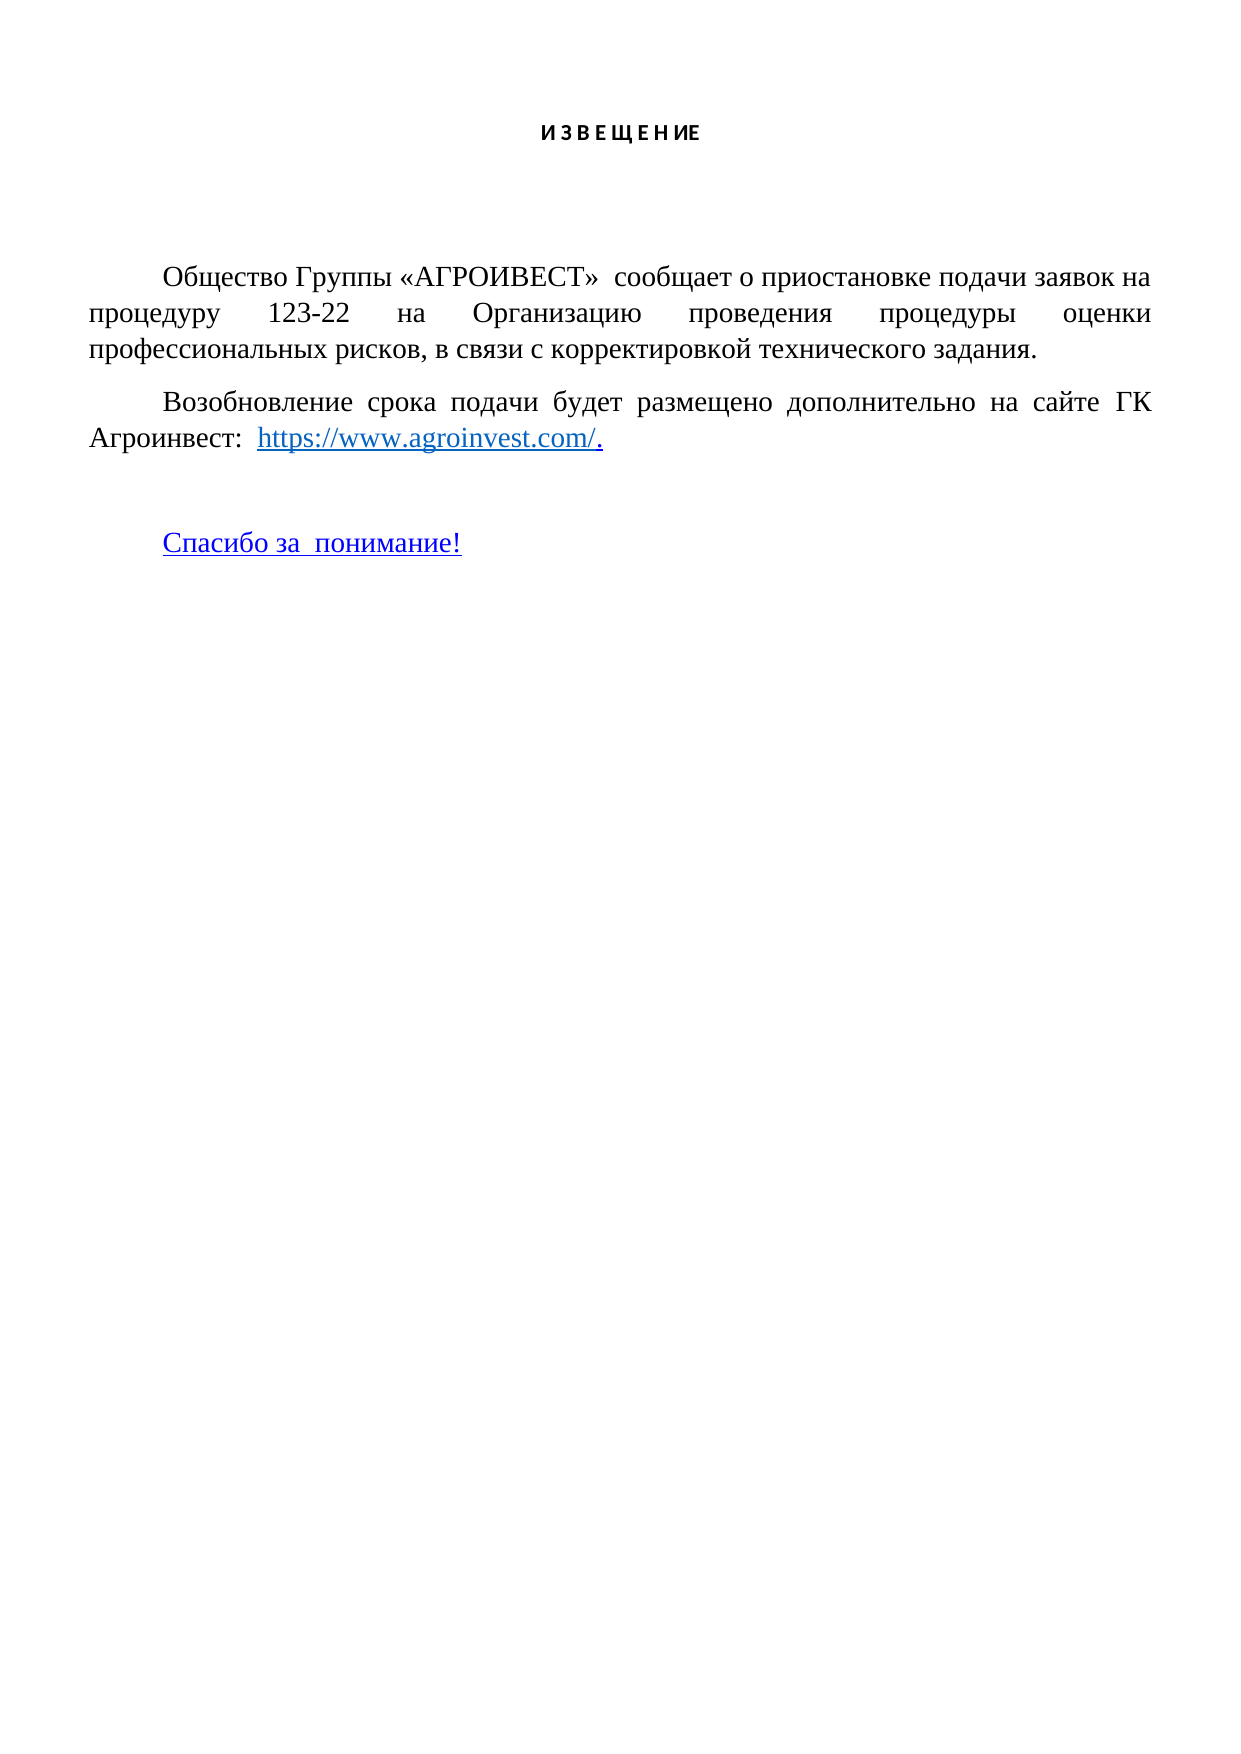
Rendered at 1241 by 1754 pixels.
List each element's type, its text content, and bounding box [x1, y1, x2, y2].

text Общество Группы «АГРОИВЕСТ» сообщает о приостановке подачи заявок на процедуру 123-22 на Организацию проведения процедуры оценки профессиональных рисков, в связи с корректировкой технического задания. [89, 259, 1152, 364]
text И З В Е Щ Е Н ИЕ [89, 118, 1152, 146]
text Спасибо за понимание! [89, 526, 1152, 559]
text Возобновление срока подачи будет размещено дополнительно на сайте ГК Агроинвест: https://www.agroinvest.com/. [89, 384, 1152, 453]
